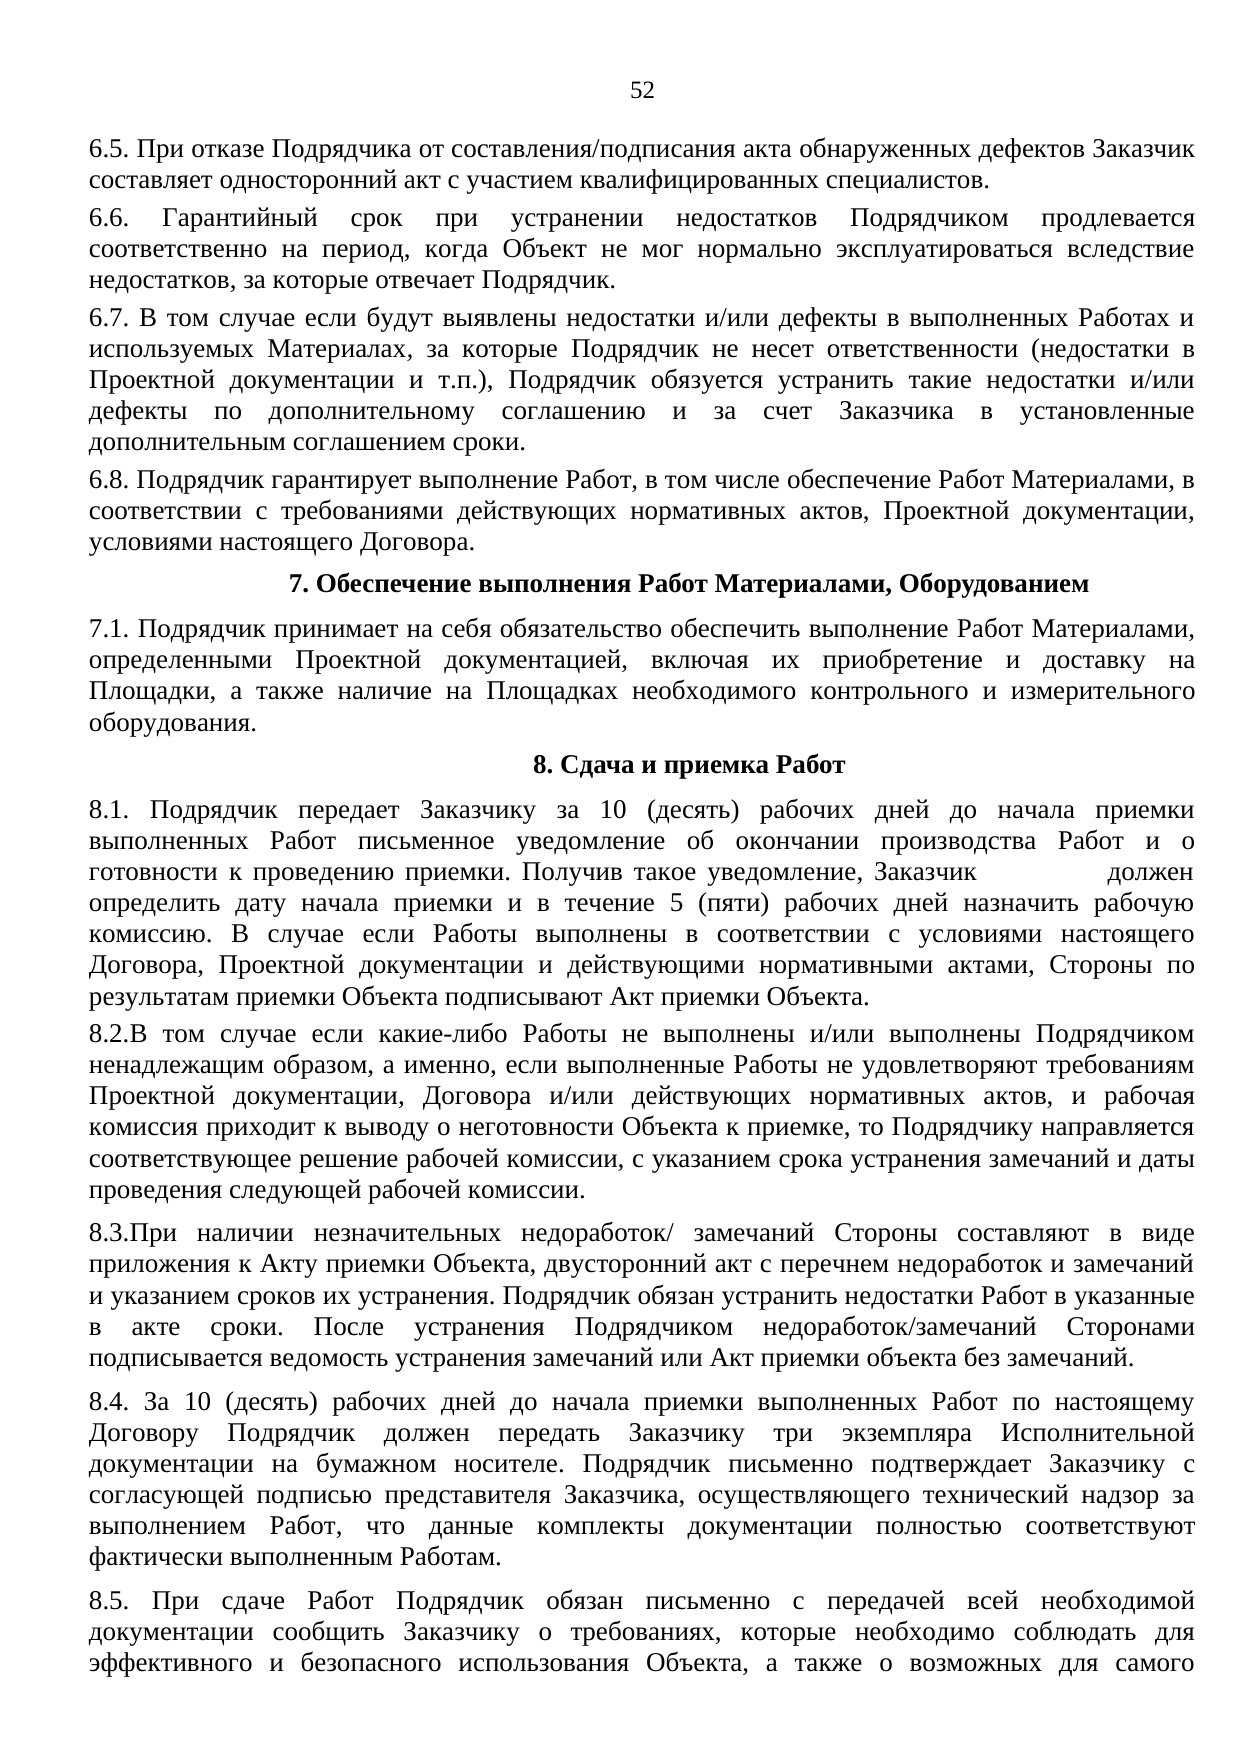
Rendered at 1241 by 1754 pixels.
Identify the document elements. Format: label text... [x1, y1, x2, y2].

text 8.4. За 10 (десять) рабочих дней до начала приемки выполненных Работ по настоящему Договору Подрядчик должен передать Заказчику три экземпляра Исполнительной документации на бумажном носителе. Подрядчик письменно подтверждает Заказчику с согласующей подписью представителя Заказчика, осуществляющего технический надзор за выполнением Работ, что данные комплекты документации полностью соответствуют фактически выполненным Работам. [89, 1385, 1196, 1572]
text 8. Сдача и приемка Работ [182, 748, 1196, 779]
text 7. Обеспечение выполнения Работ Материалами, Оборудованием [182, 567, 1196, 598]
text 8.1. Подрядчик передает Заказчику за 10 (десять) рабочих дней до начала приемки выполненных Работ письменное уведомление об окончании производства Работ и о готовности к проведению приемки. Получив такое уведомление, Заказчик должен определить дату начала приемки и в течение 5 (пяти) рабочих дней назначить рабочую комиссию. В случае если Работы выполнены в соответствии с условиями настоящего Договора, Проектной документации и действующими нормативными актами, Стороны по результатам приемки Объекта подписывают Акт приемки Объекта. [89, 793, 1196, 1011]
text 8.2.В том случае если какие-либо Работы не выполнены и/или выполнены Подрядчиком ненадлежащим образом, а именно, если выполненные Работы не удовлетворяют требованиям Проектной документации, Договора и/или действующих нормативных актов, и рабочая комиссия приходит к выводу о неготовности Объекта к приемке, то Подрядчику направляется соответствующее решение рабочей комиссии, с указанием срока устранения замечаний и даты проведения следующей рабочей комиссии. [89, 1017, 1196, 1204]
text 6.6. Гарантийный срок при устранении недостатков Подрядчиком продлевается соответственно на период, когда Объект не мог нормально эксплуатироваться вследствие недостатков, за которые отвечает Подрядчик. [89, 201, 1196, 294]
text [89, 1584, 1196, 1677]
text 6.8. Подрядчик гарантирует выполнение Работ, в том числе обеспечение Работ Материалами, в соответствии с требованиями действующих нормативных актов, Проектной документации, условиями настоящего Договора. [89, 463, 1196, 556]
text 6.5. При отказе Подрядчика от составления/подписания акта обнаруженных дефектов Заказчик составляет односторонний акт с участием квалифицированных специалистов. [89, 132, 1196, 195]
text 8.3.При наличии незначительных недоработок/ замечаний Стороны составляют в виде приложения к Акту приемки Объекта, двусторонний акт с перечнем недоработок и замечаний и указанием сроков их устранения. Подрядчик обязан устранить недостатки Работ в указанные в акте сроки. После устранения Подрядчиком недоработок/замечаний Сторонами подписывается ведомость устранения замечаний или Акт приемки объекта без замечаний. [89, 1216, 1196, 1372]
text 7.1. Подрядчик принимает на себя обязательство обеспечить выполнение Работ Материалами, определенными Проектной документацией, включая их приобретение и доставку на Площадки, а также наличие на Площадках необходимого контрольного и измерительного оборудования. [89, 612, 1196, 737]
text 6.7. В том случае если будут выявлены недостатки и/или дефекты в выполненных Работах и используемых Материалах, за которые Подрядчик не несет ответственности (недостатки в Проектной документации и т.п.), Подрядчик обязуется устранить такие недостатки и/или дефекты по дополнительному соглашению и за счет Заказчика в установленные дополнительным соглашением сроки. [89, 301, 1196, 456]
